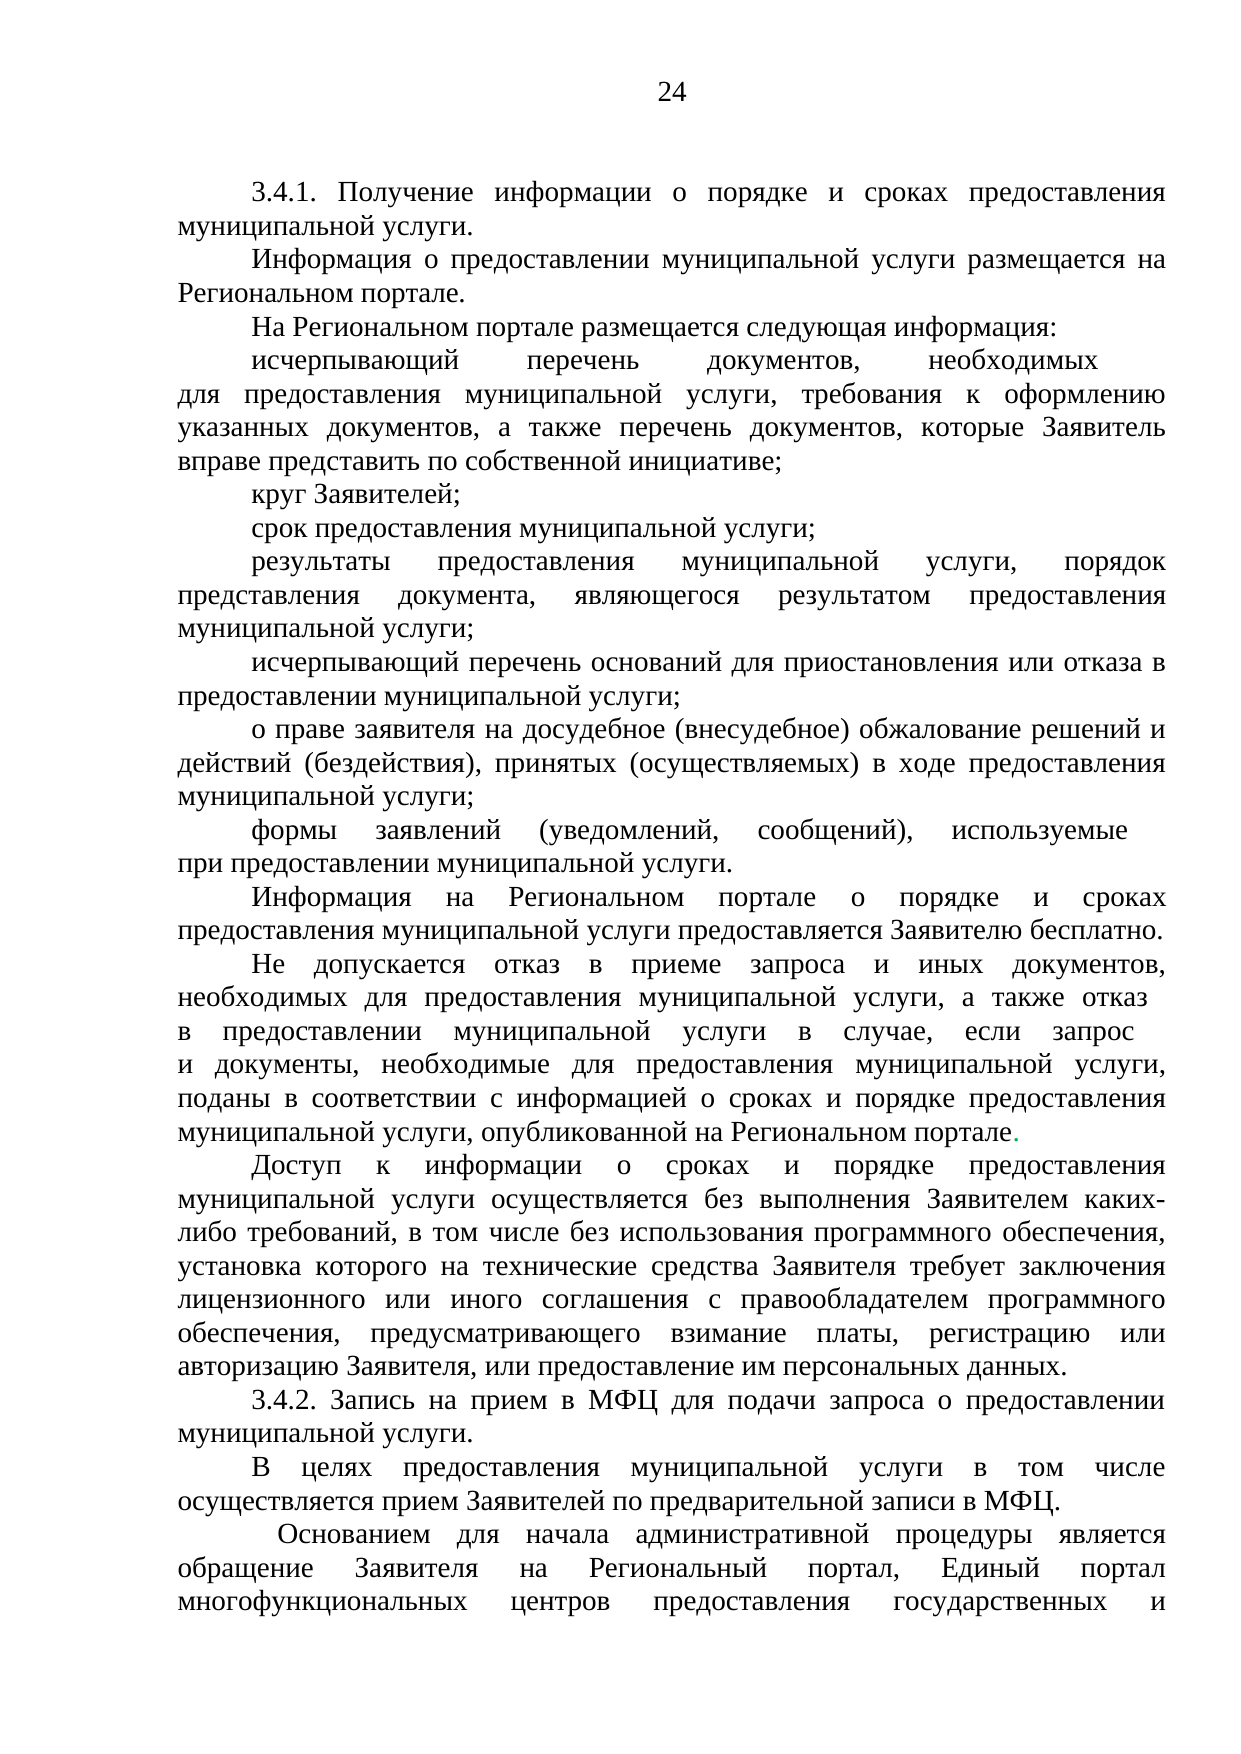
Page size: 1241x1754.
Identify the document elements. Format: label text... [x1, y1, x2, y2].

text В целях предоставления муниципальной услуги в том числе осуществляется прием Заявителей по предварительной записи в МФЦ. [177, 1449, 1167, 1516]
text На Региональном портале размещается следующая информация: [177, 309, 1167, 342]
text исчерпывающий перечень документов, необходимых для предоставления муниципальной услуги, требования к оформлению указанных документов, а также перечень документов, которые Заявитель вправе представить по собственной инициативе; [177, 342, 1167, 476]
text Доступ к информации о сроках и порядке предоставления муниципальной услуги осуществляется без выполнения Заявителем каких-либо требований, в том числе без использования программного обеспечения, установка которого на технические средства Заявителя требует заключения лицензионного или иного соглашения с правообладателем программного обеспечения, предусматривающего взимание платы, регистрацию или авторизацию Заявителя, или предоставление им персональных данных. [177, 1147, 1167, 1382]
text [177, 1516, 1167, 1617]
text круг Заявителей; [177, 476, 1167, 510]
text формы заявлений (уведомлений, сообщений), используемые при предоставлении муниципальной услуги. [177, 812, 1167, 879]
text Информация на Региональном портале о порядке и сроках предоставления муниципальной услуги предоставляется Заявителю бесплатно. [177, 879, 1167, 946]
text исчерпывающий перечень оснований для приостановления или отказа в предоставлении муниципальной услуги; [177, 644, 1167, 711]
text результаты предоставления муниципальной услуги, порядок представления документа, являющегося результатом предоставления муниципальной услуги; [177, 543, 1167, 644]
text 3.4.2. Запись на прием в МФЦ для подачи запроса о предоставлении муниципальной услуги. [177, 1382, 1167, 1449]
text о праве заявителя на досудебное (внесудебное) обжалование решений и действий (бездействия), принятых (осуществляемых) в ходе предоставления муниципальной услуги; [177, 711, 1167, 812]
text Не допускается отказ в приеме запроса и иных документов, необходимых для предоставления муниципальной услуги, а также отказ в предоставлении муниципальной услуги в случае, если запрос и документы, необходимые для предоставления муниципальной услуги, поданы в соответствии с информацией о сроках и порядке предоставления муниципальной услуги, опубликованной на Региональном портале. [177, 946, 1167, 1147]
text срок предоставления муниципальной услуги; [177, 510, 1167, 543]
text 3.4.1. Получение информации о порядке и сроках предоставления муниципальной услуги. [177, 174, 1167, 242]
text Информация о предоставлении муниципальной услуги размещается на Региональном портале. [177, 242, 1167, 309]
